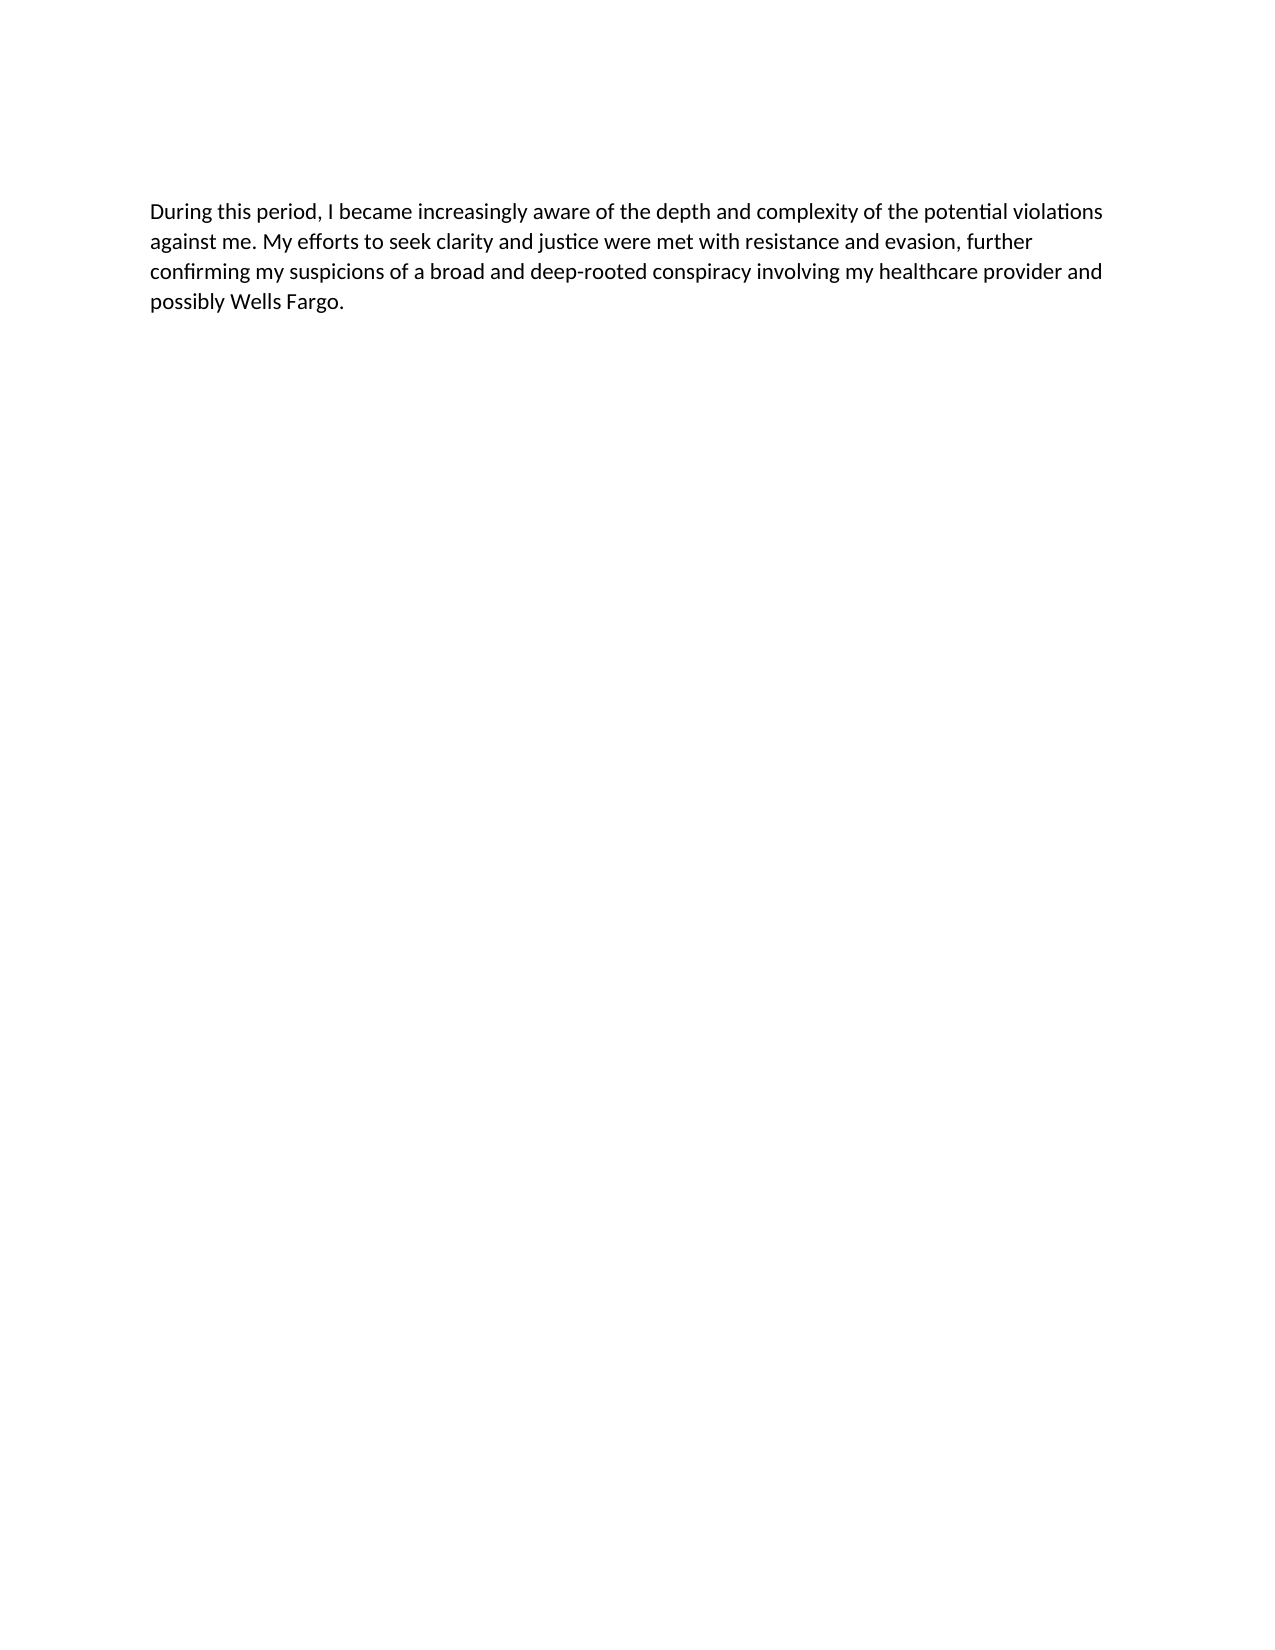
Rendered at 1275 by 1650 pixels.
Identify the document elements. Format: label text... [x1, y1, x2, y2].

text During this period, I became increasingly aware of the depth and complexity of the potential violations against me. My efforts to seek clarity and justice were met with resistance and evasion, further confirming my suspicions of a broad and deep-rooted conspiracy involving my healthcare provider and possibly Wells Fargo. [150, 197, 1125, 316]
